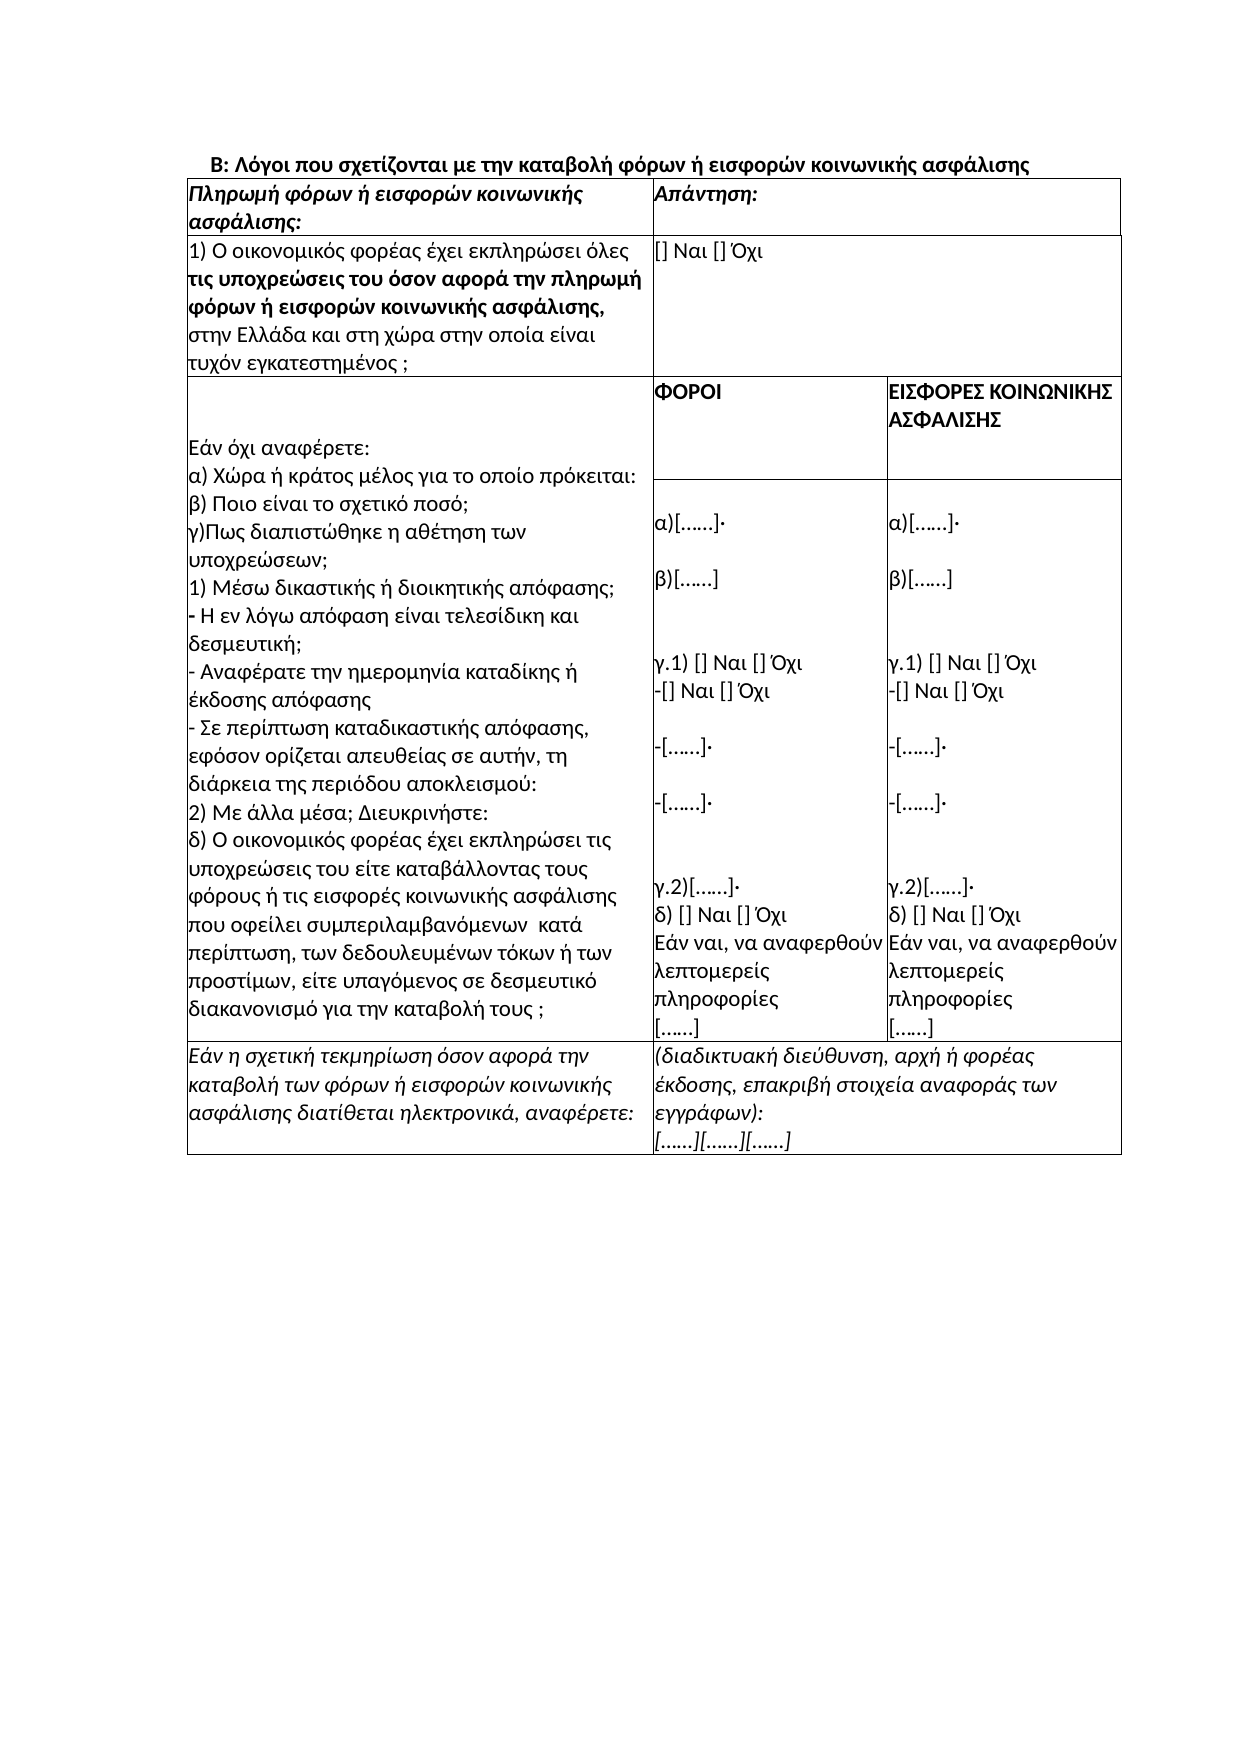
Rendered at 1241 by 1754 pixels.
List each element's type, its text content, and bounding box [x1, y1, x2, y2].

table_cell α)[……]· β)[……] γ.1) [] Ναι [] Όχι -[] Ναι [] Όχι -[……]· -[……]· γ.2)[……]· δ) [] Ναι [] Όχι Εάν ναι, να αναφερθούν λεπτομερείς πληροφορίες [……] [654, 480, 887, 1041]
table_cell [] Ναι [] Όχι [654, 236, 1121, 376]
table_cell (διαδικτυακή διεύθυνση, αρχή ή φορέας έκδοσης, επακριβή στοιχεία αναφοράς των εγγράφων): [……][……][……] [654, 1042, 1121, 1154]
table_cell 1) Ο οικονομικός φορέας έχει εκπληρώσει όλες τις υποχρεώσεις του όσον αφορά την πληρωμή φόρων ή εισφορών κοινωνικής ασφάλισης, στην Ελλάδα και στη χώρα στην οποία είναι τυχόν εγκατεστημένος ; [188, 236, 653, 376]
table_header Απάντηση: [654, 179, 1120, 235]
text Β: Λόγοι που σχετίζονται με την καταβολή φόρων ή εισφορών κοινωνικής ασφάλισης [187, 150, 1053, 178]
table_cell Εάν η σχετική τεκμηρίωση όσον αφορά την καταβολή των φόρων ή εισφορών κοινωνικής ασφάλισης διατίθεται ηλεκτρονικά, αναφέρετε: [188, 1042, 653, 1154]
table_cell ΕΙΣΦΟΡΕΣ ΚΟΙΝΩΝΙΚΗΣ ΑΣΦΑΛΙΣΗΣ [888, 377, 1121, 479]
table_cell ΦΟΡΟΙ [654, 377, 887, 479]
table_cell α)[……]· β)[……] γ.1) [] Ναι [] Όχι -[] Ναι [] Όχι -[……]· -[……]· γ.2)[……]· δ) [] Ναι [] Όχι Εάν ναι, να αναφερθούν λεπτομερείς πληροφορίες [……] [888, 480, 1121, 1041]
table_header Πληρωμή φόρων ή εισφορών κοινωνικής ασφάλισης: [188, 179, 653, 235]
table_cell Εάν όχι αναφέρετε: α) Χώρα ή κράτος μέλος για το οποίο πρόκειται: β) Ποιο είναι το σχετικό ποσό; γ)Πως διαπιστώθηκε η αθέτηση των υποχρεώσεων; 1) Μέσω δικαστικής ή διοικητικής απόφασης; - Η εν λόγω απόφαση είναι τελεσίδικη και δεσμευτική; - Αναφέρατε την ημερομηνία καταδίκης ή έκδοσης απόφασης - Σε περίπτωση καταδικαστικής απόφασης, εφόσον ορίζεται απευθείας σε αυτήν, τη διάρκεια της περιόδου αποκλεισμού: 2) Με άλλα μέσα; Διευκρινήστε: δ) Ο οικονομικός φορέας έχει εκπληρώσει τις υποχρεώσεις του είτε καταβάλλοντας τους φόρους ή τις εισφορές κοινωνικής ασφάλισης που οφείλει συμπεριλαμβανόμενων κατά περίπτωση, των δεδουλευμένων τόκων ή των προστίμων, είτε υπαγόμενος σε δεσμευτικό διακανονισμό για την καταβολή τους ; [188, 377, 653, 1041]
